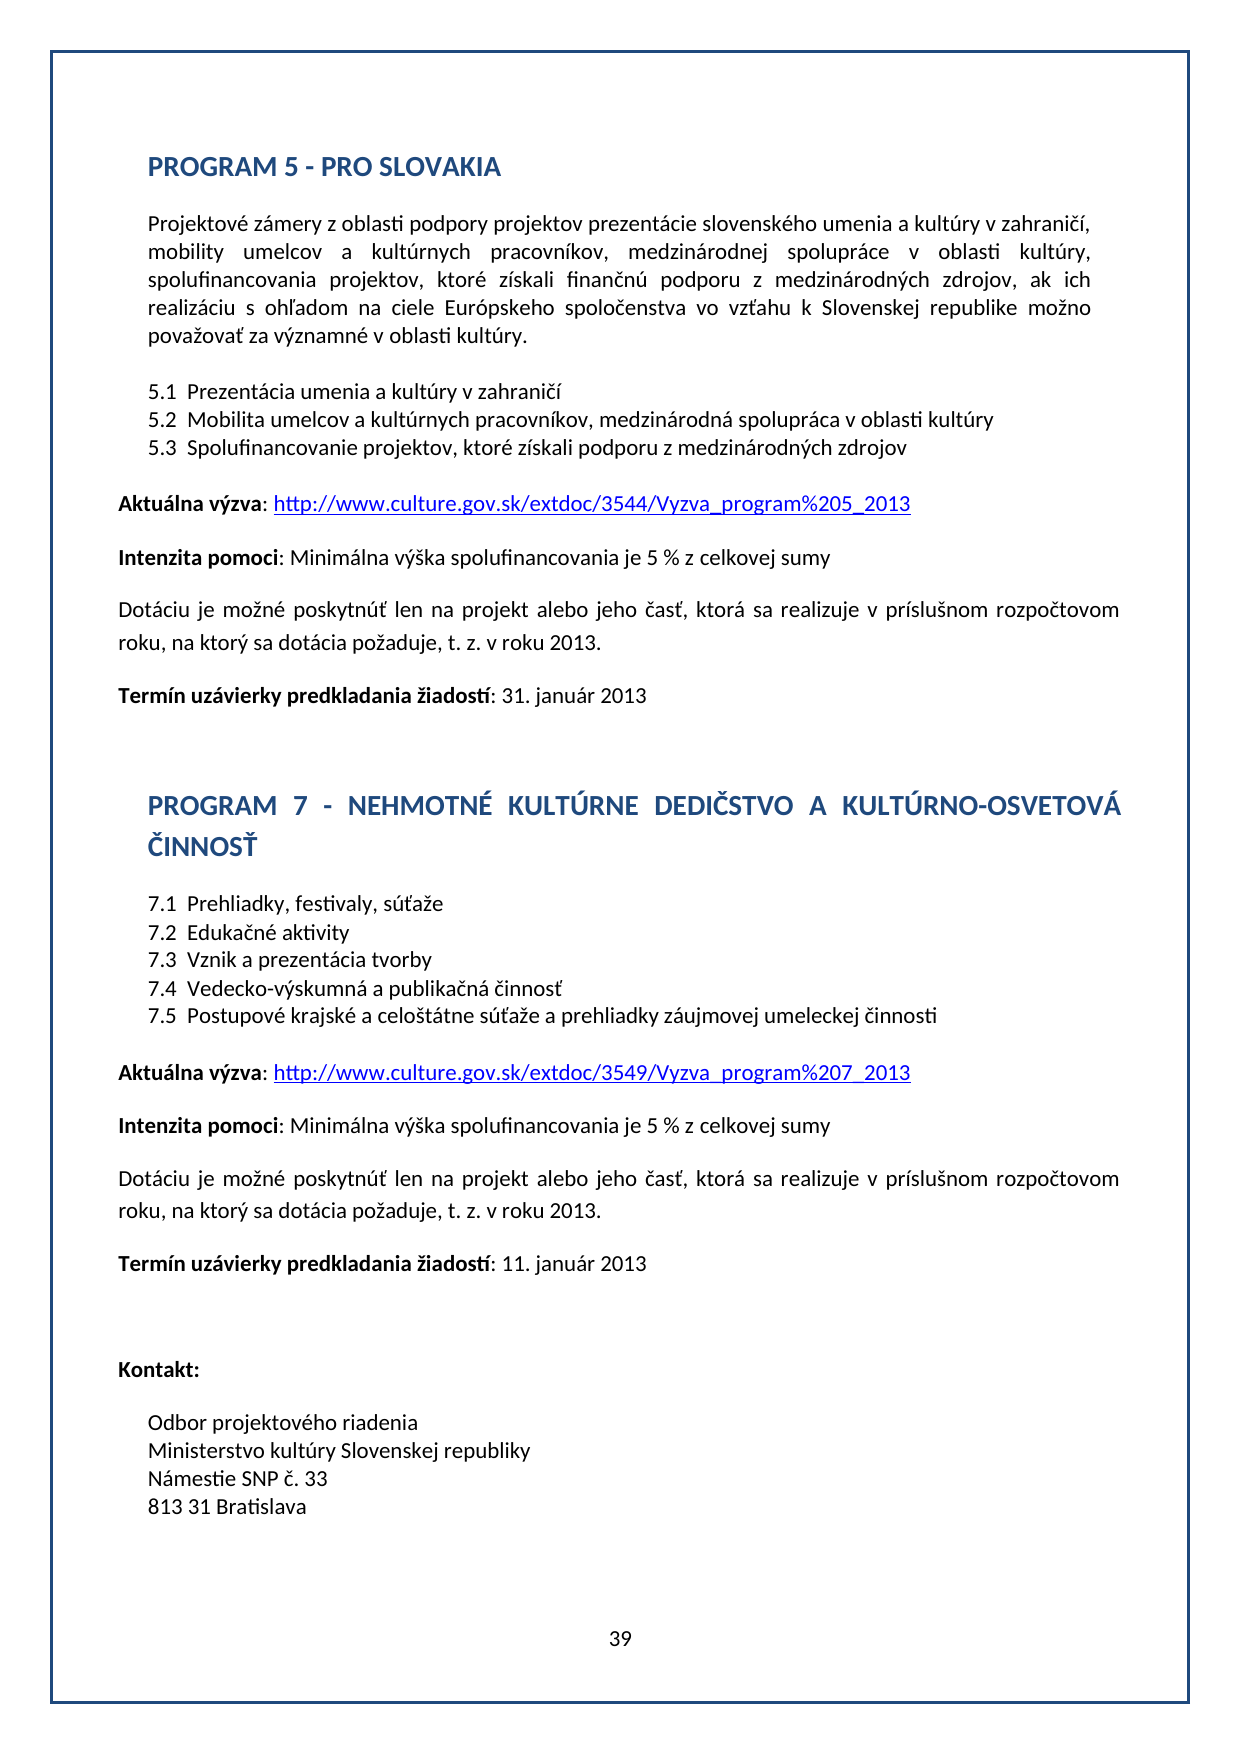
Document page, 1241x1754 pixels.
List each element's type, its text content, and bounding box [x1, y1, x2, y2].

text Kontakt: [118, 1355, 1122, 1383]
text 7.5 Postupové krajské a celoštátne súťaže a prehliadky záujmovej umeleckej činnosti [148, 1002, 1093, 1030]
text 7.2 Edukačné aktivity [148, 918, 1093, 946]
text Termín uzávierky predkladania žiadostí: 31. január 2013 [118, 681, 1122, 709]
text Intenzita pomoci: Minimálna výška spolufinancovania je 5 % z celkovej sumy [118, 1111, 1122, 1139]
text 7.1 Prehliadky, festivaly, súťaže [148, 889, 1093, 918]
text Termín uzávierky predkladania žiadostí: 11. január 2013 [118, 1249, 1122, 1277]
text 813 31 Bratislava [148, 1492, 1093, 1520]
text 5.3 Spolufinancovanie projektov, ktoré získali podporu z medzinárodných zdrojov [148, 433, 1093, 462]
text 7.4 Vedecko-výskumná a publikačná činnosť [148, 974, 1093, 1002]
subtitle PROGRAM 7 - NEHMOTNÉ KULTÚRNE DEDIČSTVO A KULTÚRNO-OSVETOVÁ ČINNOSŤ [148, 787, 1122, 863]
text Dotáciu je možné poskytnúť len na projekt alebo jeho časť, ktorá sa realizuje v príslušnom rozpočtovom roku, na ktorý sa dotácia požaduje, t. z. v roku 2013. [118, 1164, 1122, 1224]
text Projektové zámery z oblasti podpory projektov prezentácie slovenského umenia a kultúry v zahraničí, mobility umelcov a kultúrnych pracovníkov, medzinárodnej spolupráce v oblasti kultúry, spolufinancovania projektov, ktoré získali finančnú podporu z medzinárodných zdrojov, ak ich realizáciu s ohľadom na ciele Európskeho spoločenstva vo vzťahu k Slovenskej republike možno považovať za významné v oblasti kultúry. [148, 209, 1093, 349]
text 5.2 Mobilita umelcov a kultúrnych pracovníkov, medzinárodná spolupráca v oblasti kultúry [148, 406, 1093, 433]
text 5.1 Prezentácia umenia a kultúry v zahraničí [148, 377, 1093, 406]
text Námestie SNP č. 33 [148, 1464, 1093, 1492]
text Odbor projektového riadenia [148, 1408, 1093, 1436]
text 7.3 Vznik a prezentácia tvorby [148, 946, 1093, 974]
text Dotáciu je možné poskytnúť len na projekt alebo jeho časť, ktorá sa realizuje v príslušnom rozpočtovom roku, na ktorý sa dotácia požaduje, t. z. v roku 2013. [118, 596, 1122, 656]
text Aktuálna výzva: http://www.culture.gov.sk/extdoc/3544/Vyzva_program%205_2013 [118, 489, 1122, 518]
subtitle PROGRAM 5 - PRO SLOVAKIA [148, 148, 1122, 183]
text Aktuálna výzva: http://www.culture.gov.sk/extdoc/3549/Vyzva_program%207_2013 [118, 1058, 1122, 1086]
text Intenzita pomoci: Minimálna výška spolufinancovania je 5 % z celkovej sumy [118, 543, 1122, 571]
text Ministerstvo kultúry Slovenskej republiky [148, 1436, 1093, 1464]
